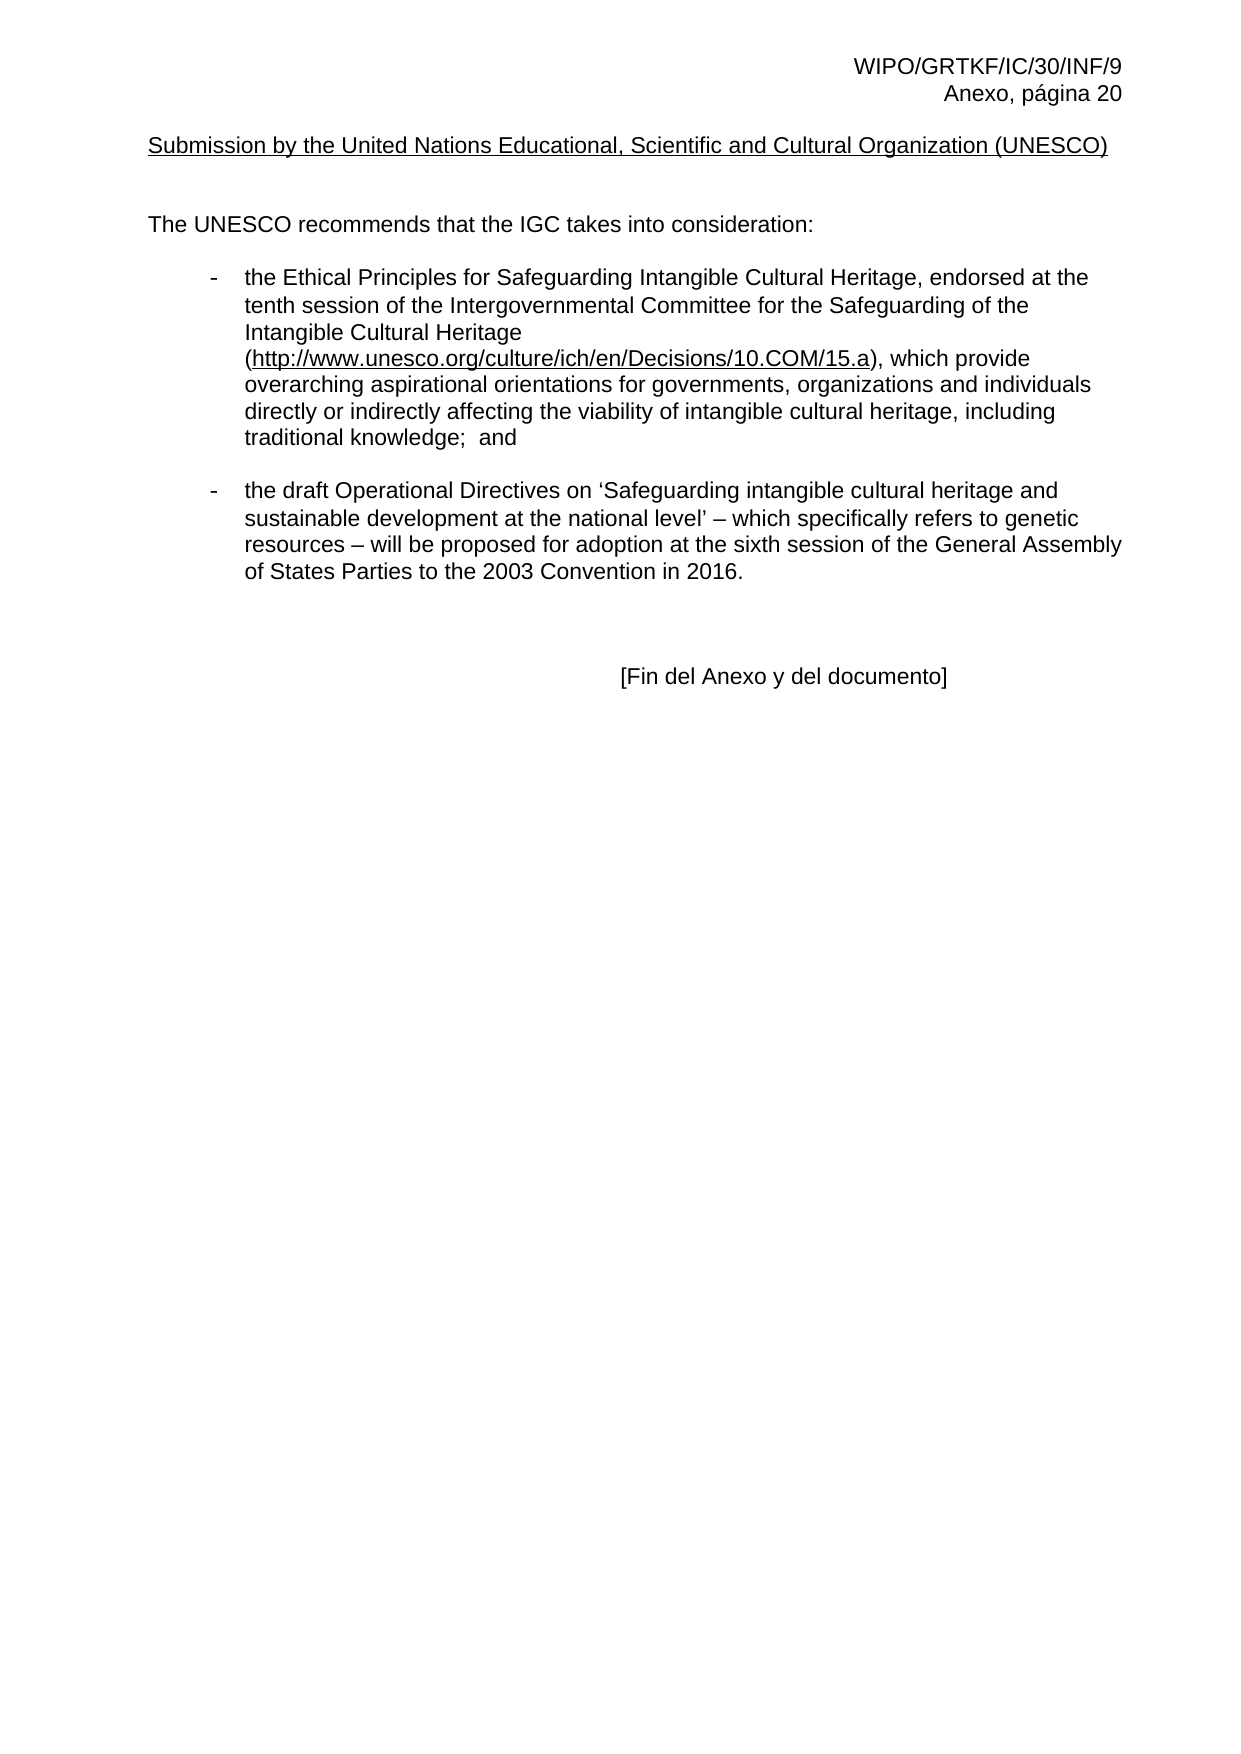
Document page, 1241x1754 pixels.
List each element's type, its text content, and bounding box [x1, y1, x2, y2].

text The UNESCO recommends that the IGC takes into consideration: [148, 211, 1122, 238]
list the draft Operational Directives on ‘Safeguarding intangible cultural heritage and sustainable development at the national level’ – which specifically refers to genetic resources – will be proposed for adoption at the sixth session of the General Assembly of States Parties to the 2003 Convention in 2016. [207, 477, 1122, 584]
text Submission by the United Nations Educational, Scientific and Cultural Organization (UNESCO) [148, 132, 1122, 158]
text [Fin del Anexo y del documento] [620, 663, 1122, 689]
list the Ethical Principles for Safeguarding Intangible Cultural Heritage, endorsed at the tenth session of the Intergovernmental Committee for the Safeguarding of the Intangible Cultural Heritage (http://www.unesco.org/culture/ich/en/Decisions/10.COM/15.a), which provide overarching aspirational orientations for governments, organizations and individuals directly or indirectly affecting the viability of intangible cultural heritage, including traditional knowledge; and [207, 264, 1122, 450]
